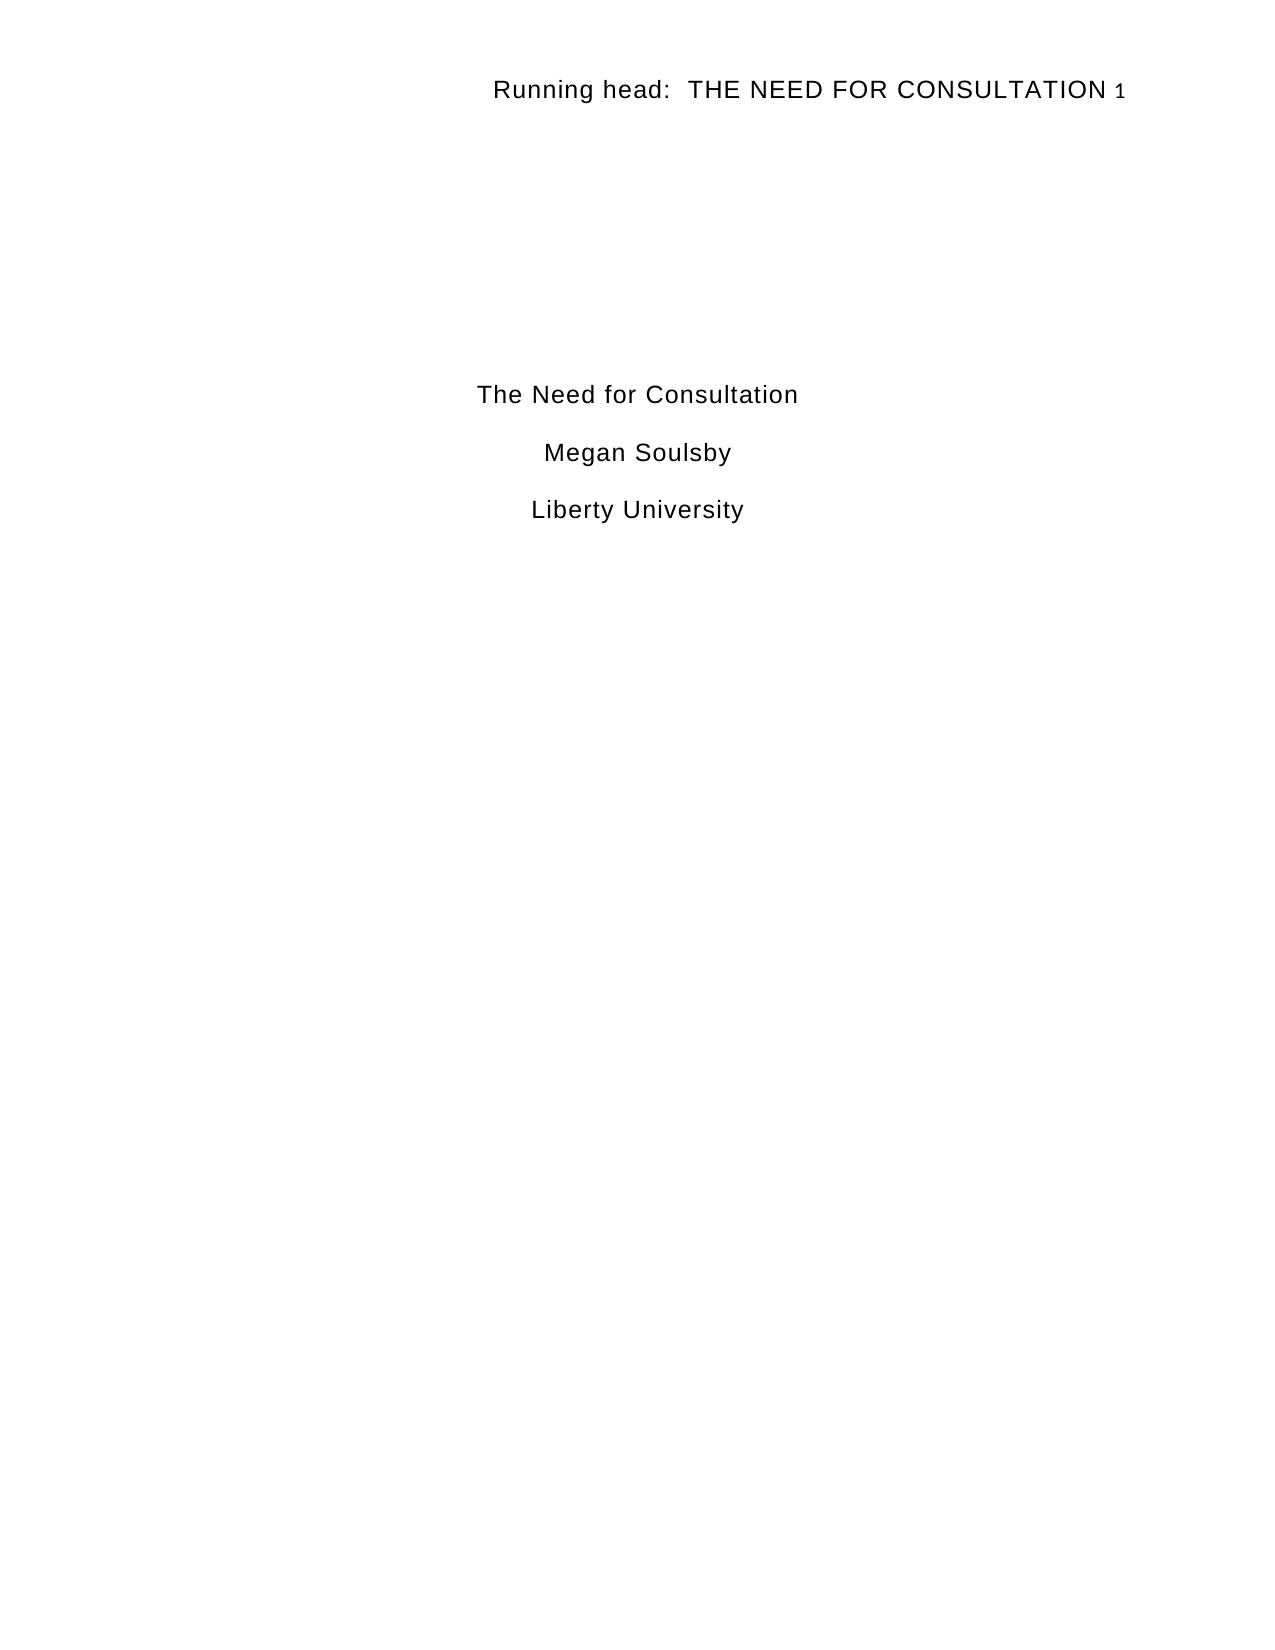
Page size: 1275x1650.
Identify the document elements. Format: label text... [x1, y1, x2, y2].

text Liberty University [150, 495, 1125, 524]
text Megan Soulsby [150, 437, 1125, 466]
text The Need for Consultation [150, 380, 1125, 409]
